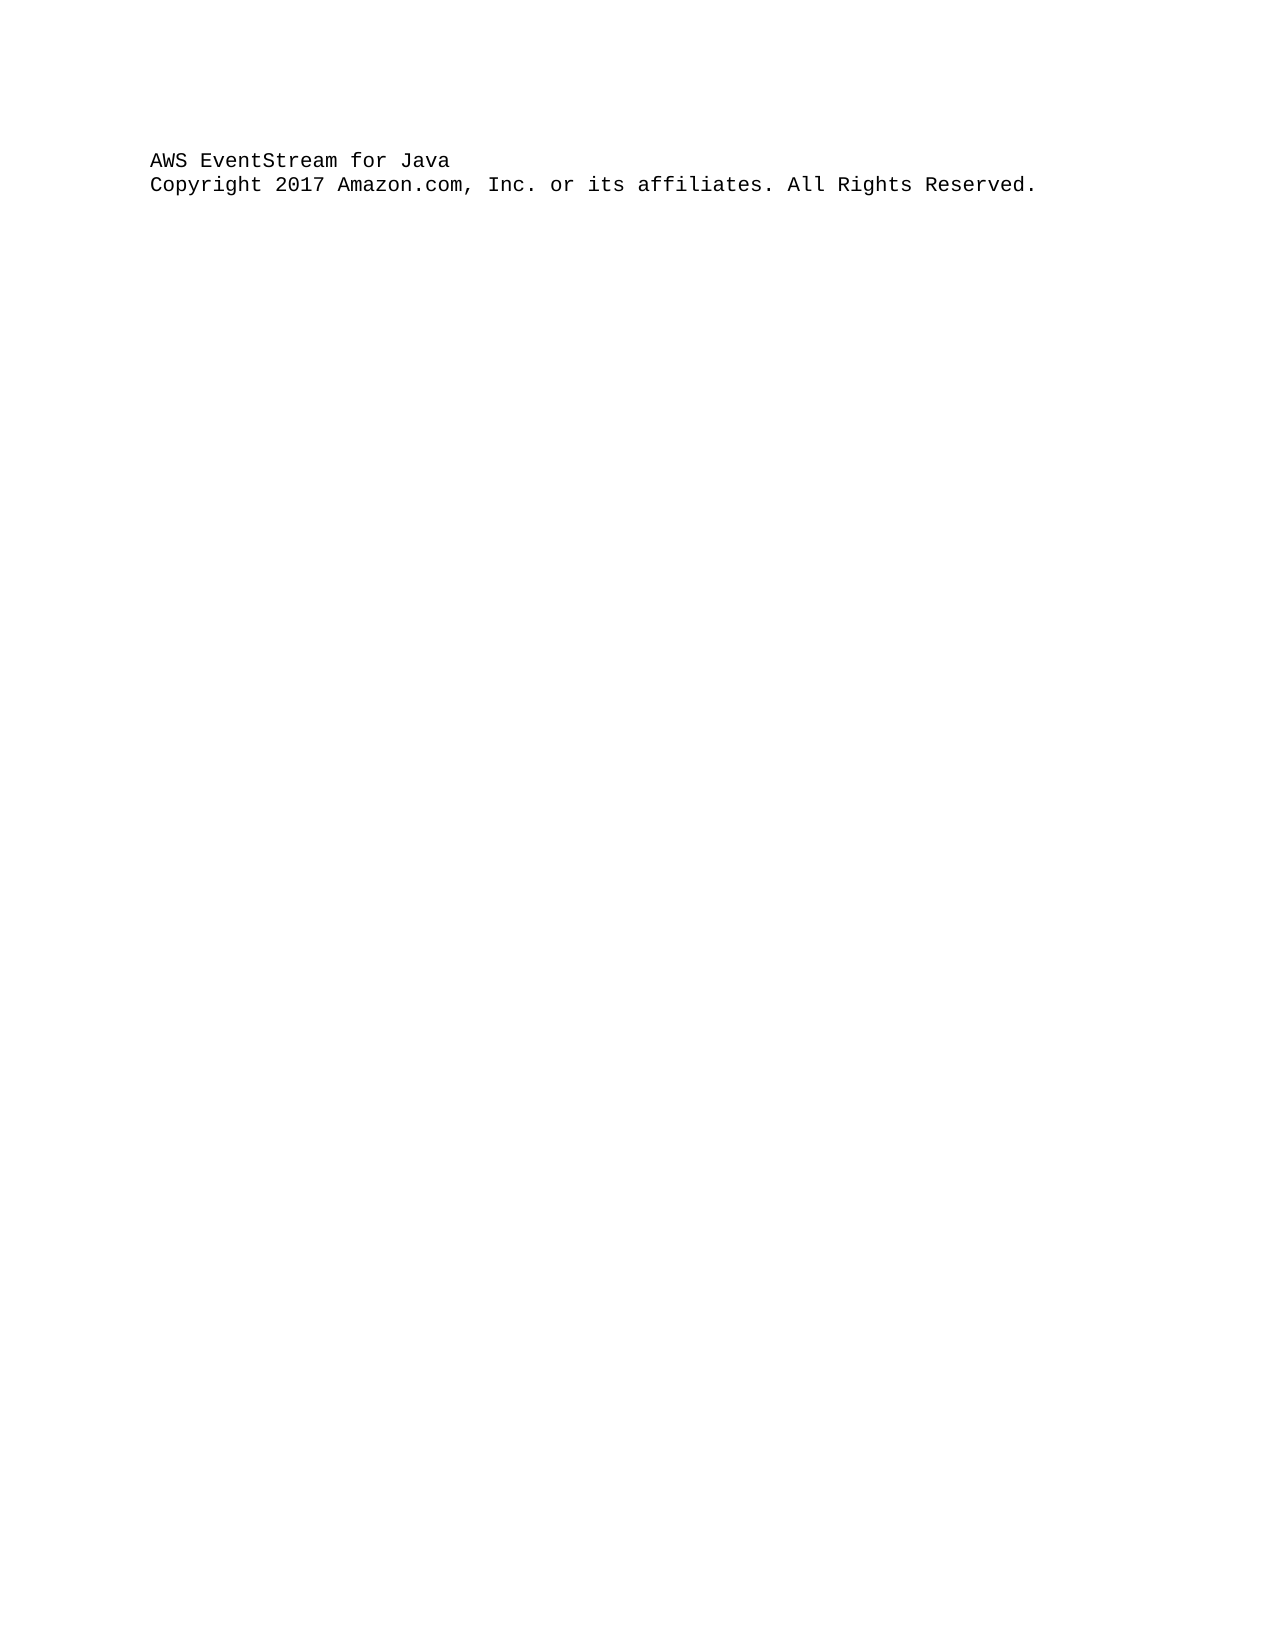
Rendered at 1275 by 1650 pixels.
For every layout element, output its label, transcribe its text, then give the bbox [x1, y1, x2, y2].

text Copyright 2017 Amazon.com, Inc. or its affiliates. All Rights Reserved. [150, 174, 1125, 197]
text AWS EventStream for Java [150, 150, 1125, 174]
